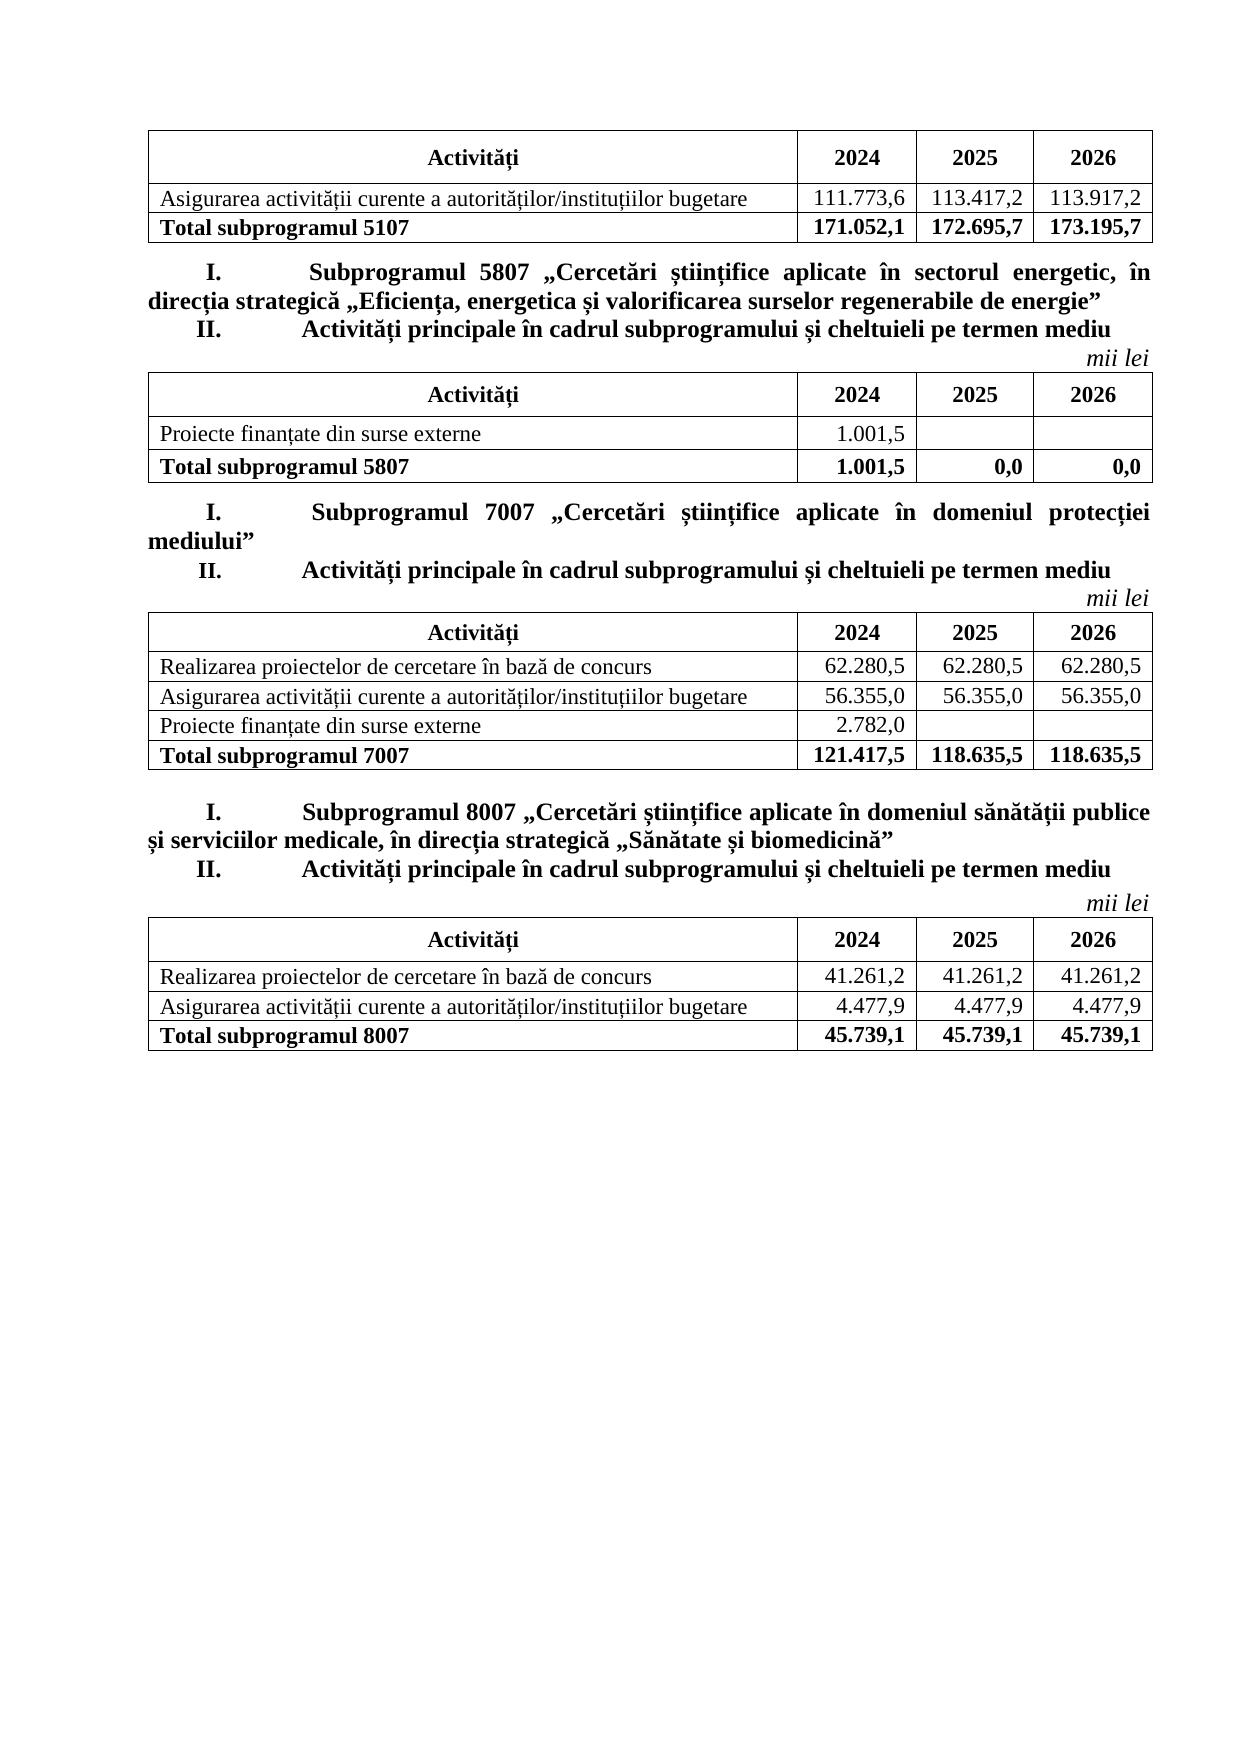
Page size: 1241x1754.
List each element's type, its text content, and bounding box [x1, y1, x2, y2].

table_cell 41.261,2 [917, 962, 1033, 991]
table_header Activități [149, 131, 797, 182]
table_cell 121.417,5 [798, 741, 916, 769]
table_cell 172.695,7 [917, 213, 1033, 242]
table_cell 56.355,0 [798, 682, 916, 710]
table_cell 56.355,0 [1034, 682, 1152, 710]
table_cell Realizarea proiectelor de cercetare în bază de concurs [149, 962, 797, 991]
table_header Activități [149, 918, 797, 961]
table_cell 118.635,5 [917, 741, 1033, 769]
list Subprogramul 8007 „Cercetări științifice aplicate în domeniul sănătății publice și serviciilor medicale, în direcția strategică „Sănătate și biomedicină” [148, 797, 1152, 854]
table_header 2024 [798, 131, 916, 182]
table_cell [1034, 711, 1152, 740]
list Subprogramul 5807 „Cercetări științifice aplicate în sectorul energetic, în direcția strategică „Eficiența, energetica și valorificarea surselor regenerabile de energie” [148, 257, 1152, 314]
table_header 2024 [798, 373, 916, 416]
table_header 2024 [798, 918, 916, 961]
table_cell Proiecte finanțate din surse externe [149, 711, 797, 740]
table_header 2026 [1034, 613, 1152, 651]
table_cell 62.280,5 [798, 652, 916, 681]
table_cell 1.001,5 [798, 450, 916, 482]
table_header 2025 [917, 373, 1033, 416]
table_header 2025 [917, 918, 1033, 961]
table_cell 118.635,5 [1034, 741, 1152, 769]
text mii lei [148, 343, 1152, 372]
table_cell 41.261,2 [798, 962, 916, 991]
table_cell 173.195,7 [1034, 213, 1152, 242]
table_header 2026 [1034, 373, 1152, 416]
table_cell 41.261,2 [1034, 962, 1152, 991]
table_cell 45.739,1 [798, 1021, 916, 1050]
list Activități principale în cadrul subprogramului și cheltuieli pe termen mediu [148, 314, 1152, 343]
table_cell 111.773,6 [798, 184, 916, 212]
table_cell Realizarea proiectelor de cercetare în bază de concurs [149, 652, 797, 681]
table_cell Total subprogramul 5107 [149, 213, 797, 242]
table_cell 113.417,2 [917, 184, 1033, 212]
list Activități principale în cadrul subprogramului și cheltuieli pe termen mediu [148, 555, 1152, 583]
table_cell [1034, 417, 1152, 449]
table_cell 4.477,9 [917, 992, 1033, 1020]
table_cell 2.782,0 [798, 711, 916, 740]
table_header Activități [149, 373, 797, 416]
table_cell 0,0 [917, 450, 1033, 482]
list Subprogramul 7007 „Cercetări științifice aplicate în domeniul protecției mediului” [148, 497, 1152, 555]
table_cell Total subprogramul 8007 [149, 1021, 797, 1050]
table_cell Asigurarea activității curente a autorităților/instituțiilor bugetare [149, 184, 797, 212]
table_cell [917, 711, 1033, 740]
table_cell 56.355,0 [917, 682, 1033, 710]
text mii lei [148, 888, 1152, 917]
table_cell 4.477,9 [1034, 992, 1152, 1020]
table_header 2026 [1034, 131, 1152, 182]
table_header 2025 [917, 131, 1033, 182]
table_cell Total subprogramul 5807 [149, 450, 797, 482]
table_cell 45.739,1 [917, 1021, 1033, 1050]
table_cell 0,0 [1034, 450, 1152, 482]
table_header 2025 [917, 613, 1033, 651]
table_cell Total subprogramul 7007 [149, 741, 797, 769]
table_cell [917, 417, 1033, 449]
list Activități principale în cadrul subprogramului și cheltuieli pe termen mediu [148, 854, 1152, 883]
table_cell 113.917,2 [1034, 184, 1152, 212]
text mii lei [148, 583, 1152, 612]
table_header 2024 [798, 613, 916, 651]
table_cell 45.739,1 [1034, 1021, 1152, 1050]
table_cell Asigurarea activității curente a autorităților/instituțiilor bugetare [149, 682, 797, 710]
table_cell 62.280,5 [917, 652, 1033, 681]
table_header Activități [149, 613, 797, 651]
table_cell 62.280,5 [1034, 652, 1152, 681]
table_cell Proiecte finanțate din surse externe [149, 417, 797, 449]
table_cell Asigurarea activității curente a autorităților/instituțiilor bugetare [149, 992, 797, 1020]
table_cell 171.052,1 [798, 213, 916, 242]
table_cell 4.477,9 [798, 992, 916, 1020]
table_header 2026 [1034, 918, 1152, 961]
table_cell 1.001,5 [798, 417, 916, 449]
